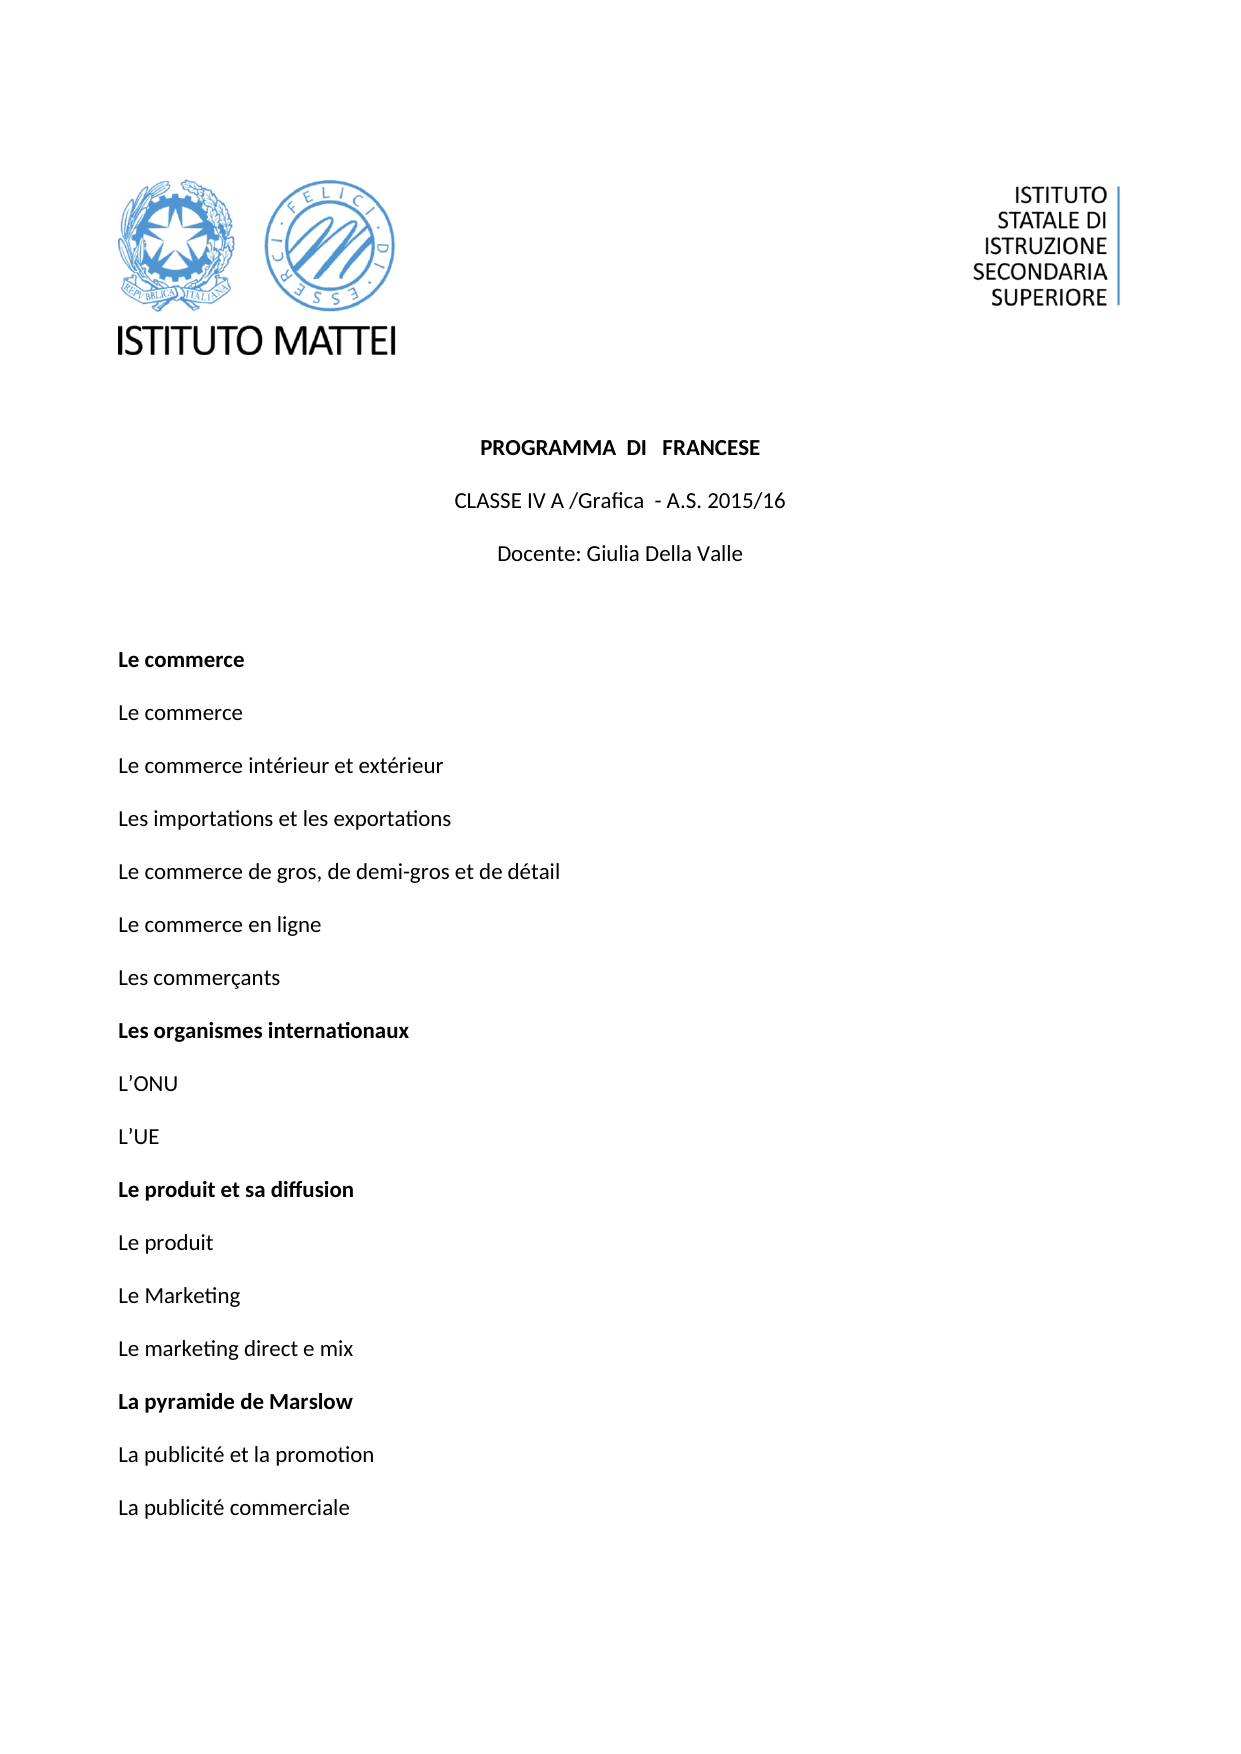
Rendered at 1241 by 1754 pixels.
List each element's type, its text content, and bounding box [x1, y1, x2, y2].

text Le marketing direct e mix [118, 1334, 1122, 1362]
text Le commerce en ligne [118, 910, 1122, 938]
text La publicité et la promotion [118, 1440, 1122, 1468]
text Docente: Giulia Della Valle [118, 539, 1122, 567]
text Le produit [118, 1228, 1122, 1256]
text PROGRAMMA DI FRANCESE [118, 433, 1122, 461]
text Le commerce [118, 645, 1122, 673]
text L’ONU [118, 1069, 1122, 1097]
text Les commerçants [118, 963, 1122, 991]
text Le commerce [118, 698, 1122, 726]
text Le produit et sa diffusion [118, 1175, 1122, 1203]
text L’UE [118, 1122, 1122, 1150]
text Le commerce de gros, de demi-gros et de détail [118, 857, 1122, 885]
text CLASSE IV A /Grafica - A.S. 2015/16 [118, 486, 1122, 514]
text Les importations et les exportations [118, 804, 1122, 832]
text Le commerce intérieur et extérieur [118, 751, 1122, 779]
picture [118, 179, 1120, 355]
text La pyramide de Marslow [118, 1387, 1122, 1415]
text La publicité commerciale [118, 1493, 1122, 1521]
text Les organismes internationaux [118, 1016, 1122, 1044]
text Le Marketing [118, 1281, 1122, 1309]
